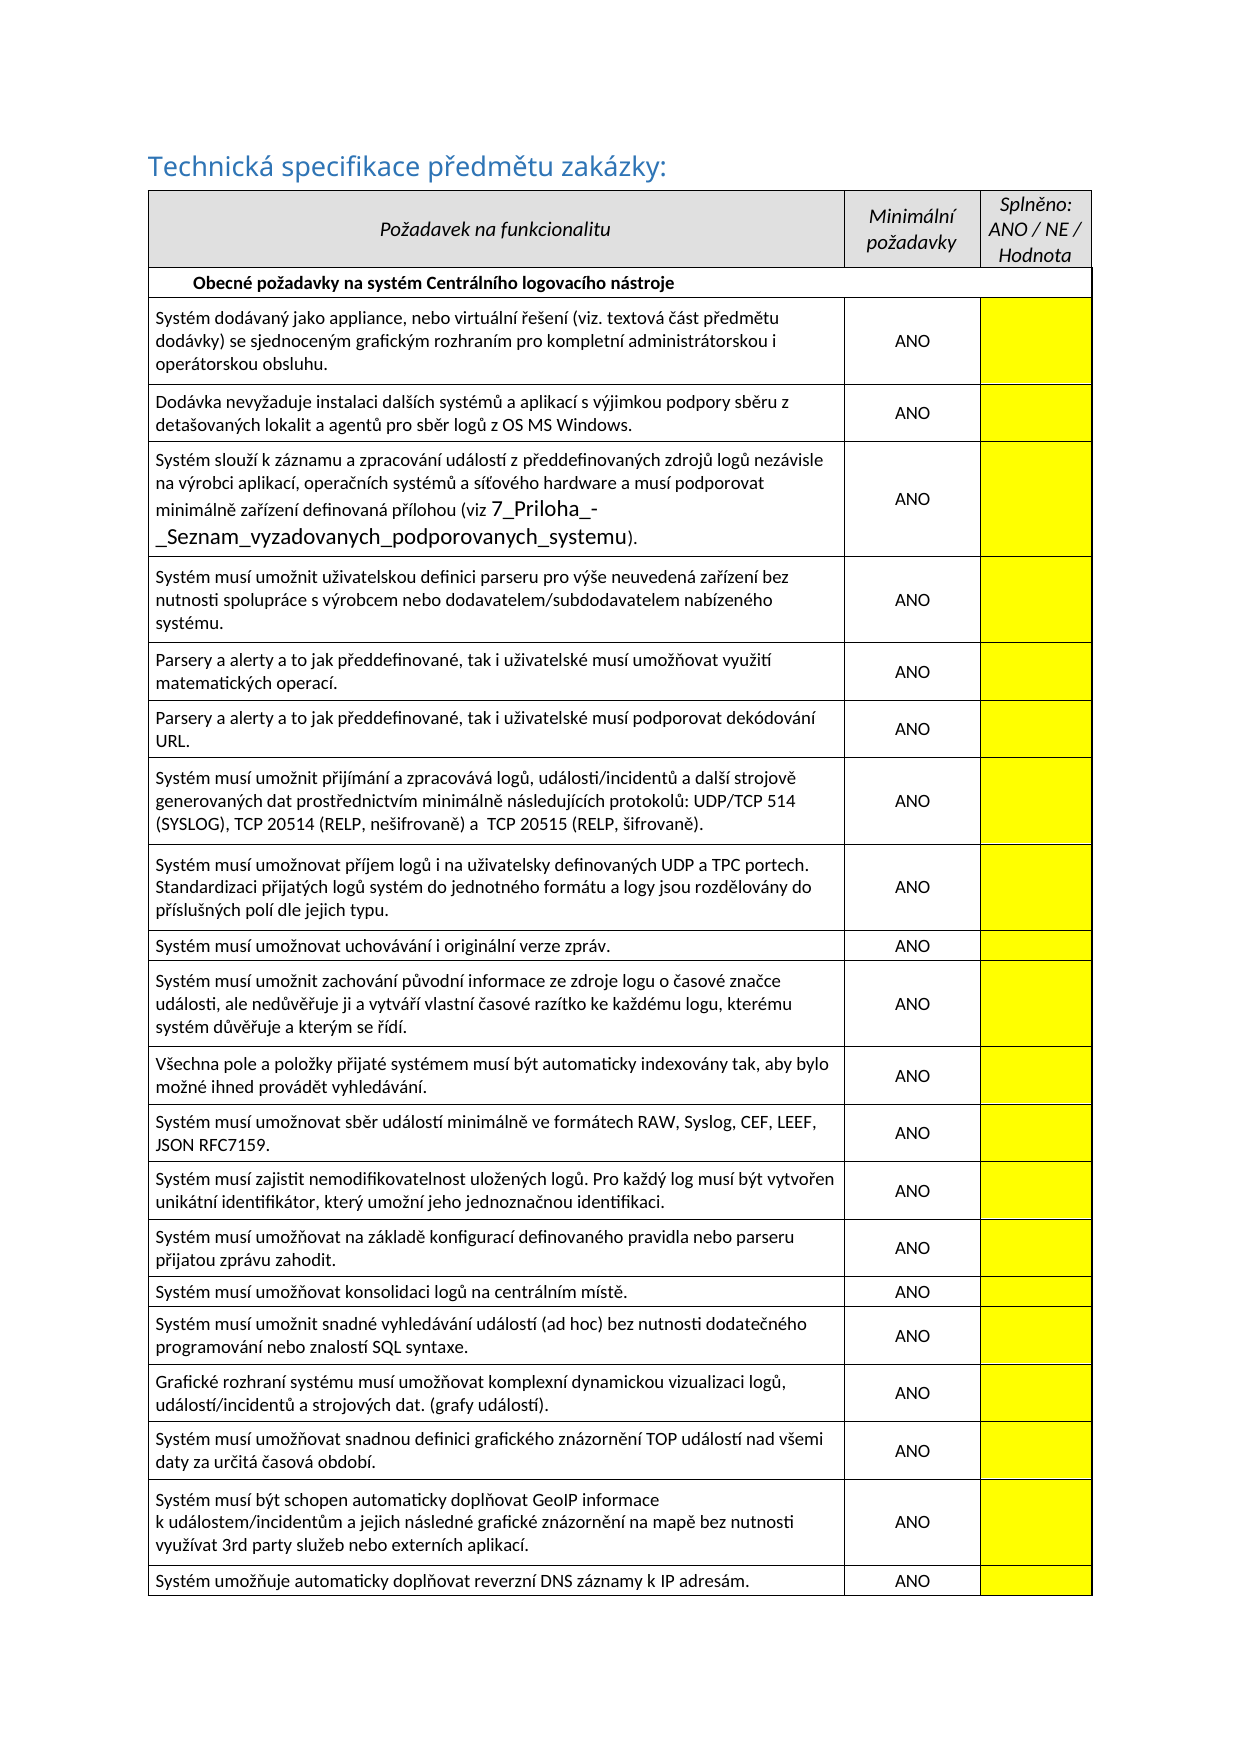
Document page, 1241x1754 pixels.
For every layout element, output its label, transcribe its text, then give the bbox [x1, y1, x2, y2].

table_cell Obecné požadavky na systém Centrálního logovacího nástroje [149, 268, 1091, 297]
table_cell [981, 961, 1091, 1046]
table_cell [981, 1277, 1091, 1306]
table_cell Systém musí umožnovat příjem logů i na uživatelsky definovaných UDP a TPC portech. Standardizaci přijatých logů systém do jednotného formátu a logy jsou rozdělovány do příslušných polí dle jejich typu. [149, 845, 844, 930]
table_cell [981, 1162, 1091, 1218]
table_cell ANO [845, 442, 980, 556]
table_cell Systém slouží k záznamu a zpracování událostí z předdefinovaných zdrojů logů nezávisle na výrobci aplikací, operačních systémů a síťového hardware a musí podporovat minimálně zařízení definovaná přílohou (viz 7_Priloha_-_Seznam_vyzadovanych_podporovanych_systemu). [149, 442, 844, 556]
table_header Minimální požadavky [845, 191, 980, 267]
table_cell Systém musí umožňovat konsolidaci logů na centrálním místě. [149, 1277, 844, 1306]
table_cell ANO [845, 701, 980, 757]
table_cell ANO [845, 1047, 980, 1103]
table_cell Parsery a alerty a to jak předdefinované, tak i uživatelské musí umožňovat využití matematických operací. [149, 643, 844, 700]
table_cell [981, 1422, 1091, 1478]
table_cell Systém musí umožňovat na základě konfigurací definovaného pravidla nebo parseru přijatou zprávu zahodit. [149, 1220, 844, 1276]
table_cell ANO [845, 1277, 980, 1306]
table_cell [981, 442, 1091, 556]
table_cell ANO [845, 1307, 980, 1363]
table_cell Systém umožňuje automaticky doplňovat reverzní DNS záznamy k IP adresám. [149, 1566, 844, 1595]
table_cell ANO [845, 961, 980, 1046]
table_cell [981, 298, 1091, 383]
table_cell ANO [845, 1365, 980, 1421]
subtitle Technická specifikace předmětu zakázky: [148, 148, 1093, 184]
table_cell Systém musí umožnit uživatelskou definici parseru pro výše neuvedená zařízení bez nutnosti spolupráce s výrobcem nebo dodavatelem/subdodavatelem nabízeného systému. [149, 557, 844, 642]
table_cell Systém musí být schopen automaticky doplňovat GeoIP informace k událostem/incidentům a jejich následné grafické znázornění na mapě bez nutnosti využívat 3rd party služeb nebo externích aplikací. [149, 1480, 844, 1565]
table_cell ANO [845, 1220, 980, 1276]
table_cell [981, 1365, 1091, 1421]
table_cell Systém musí umožnit snadné vyhledávání událostí (ad hoc) bez nutnosti dodatečného programování nebo znalostí SQL syntaxe. [149, 1307, 844, 1363]
table_cell Systém musí umožnit přijímání a zpracovává logů, události/incidentů a další strojově generovaných dat prostřednictvím minimálně následujících protokolů: UDP/TCP 514 (SYSLOG), TCP 20514 (RELP, nešifrovaně) a TCP 20515 (RELP, šifrovaně). [149, 758, 844, 843]
table_cell ANO [845, 1105, 980, 1161]
table_cell [981, 701, 1091, 757]
table_cell ANO [845, 1566, 980, 1595]
table_cell Systém musí umožnovat sběr událostí minimálně ve formátech RAW, Syslog, CEF, LEEF, JSON RFC7159. [149, 1105, 844, 1161]
table_cell Systém musí umožnit zachování původní informace ze zdroje logu o časové značce události, ale nedůvěřuje ji a vytváří vlastní časové razítko ke každému logu, kterému systém důvěřuje a kterým se řídí. [149, 961, 844, 1046]
table_cell ANO [845, 385, 980, 441]
table_cell [981, 1047, 1091, 1103]
table_cell [981, 1220, 1091, 1276]
table_cell [981, 643, 1091, 700]
table_cell Systém musí umožňovat snadnou definici grafického znázornění TOP událostí nad všemi daty za určitá časová období. [149, 1422, 844, 1478]
table_cell [981, 1480, 1091, 1565]
table_cell Parsery a alerty a to jak předdefinované, tak i uživatelské musí podporovat dekódování URL. [149, 701, 844, 757]
table_cell Všechna pole a položky přijaté systémem musí být automaticky indexovány tak, aby bylo možné ihned provádět vyhledávání. [149, 1047, 844, 1103]
table_cell ANO [845, 931, 980, 960]
table_cell ANO [845, 1480, 980, 1565]
table_cell Systém musí zajistit nemodifikovatelnost uložených logů. Pro každý log musí být vytvořen unikátní identifikátor, který umožní jeho jednoznačnou identifikaci. [149, 1162, 844, 1218]
table_cell [981, 1307, 1091, 1363]
table_cell ANO [845, 1162, 980, 1218]
table_cell ANO [845, 758, 980, 843]
table_cell ANO [845, 643, 980, 700]
table_cell [981, 385, 1091, 441]
table_cell ANO [845, 845, 980, 930]
table_cell [981, 1566, 1091, 1595]
table_cell Systém dodávaný jako appliance, nebo virtuální řešení (viz. textová část předmětu dodávky) se sjednoceným grafickým rozhraním pro kompletní administrátorskou i operátorskou obsluhu. [149, 298, 844, 383]
table_cell [981, 931, 1091, 960]
table_cell ANO [845, 298, 980, 383]
table_cell Systém musí umožnovat uchovávání i originální verze zpráv. [149, 931, 844, 960]
table_cell Grafické rozhraní systému musí umožňovat komplexní dynamickou vizualizaci logů, událostí/incidentů a strojových dat. (grafy událostí). [149, 1365, 844, 1421]
table_cell ANO [845, 557, 980, 642]
table_cell [981, 557, 1091, 642]
table_cell ANO [845, 1422, 980, 1478]
table_cell Dodávka nevyžaduje instalaci dalších systémů a aplikací s výjimkou podpory sběru z detašovaných lokalit a agentů pro sběr logů z OS MS Windows. [149, 385, 844, 441]
table_header Požadavek na funkcionalitu [149, 191, 844, 267]
table_cell [981, 1105, 1091, 1161]
table_cell [981, 758, 1091, 843]
table_cell [981, 845, 1091, 930]
table_header Splněno: ANO / NE / Hodnota [981, 191, 1091, 267]
